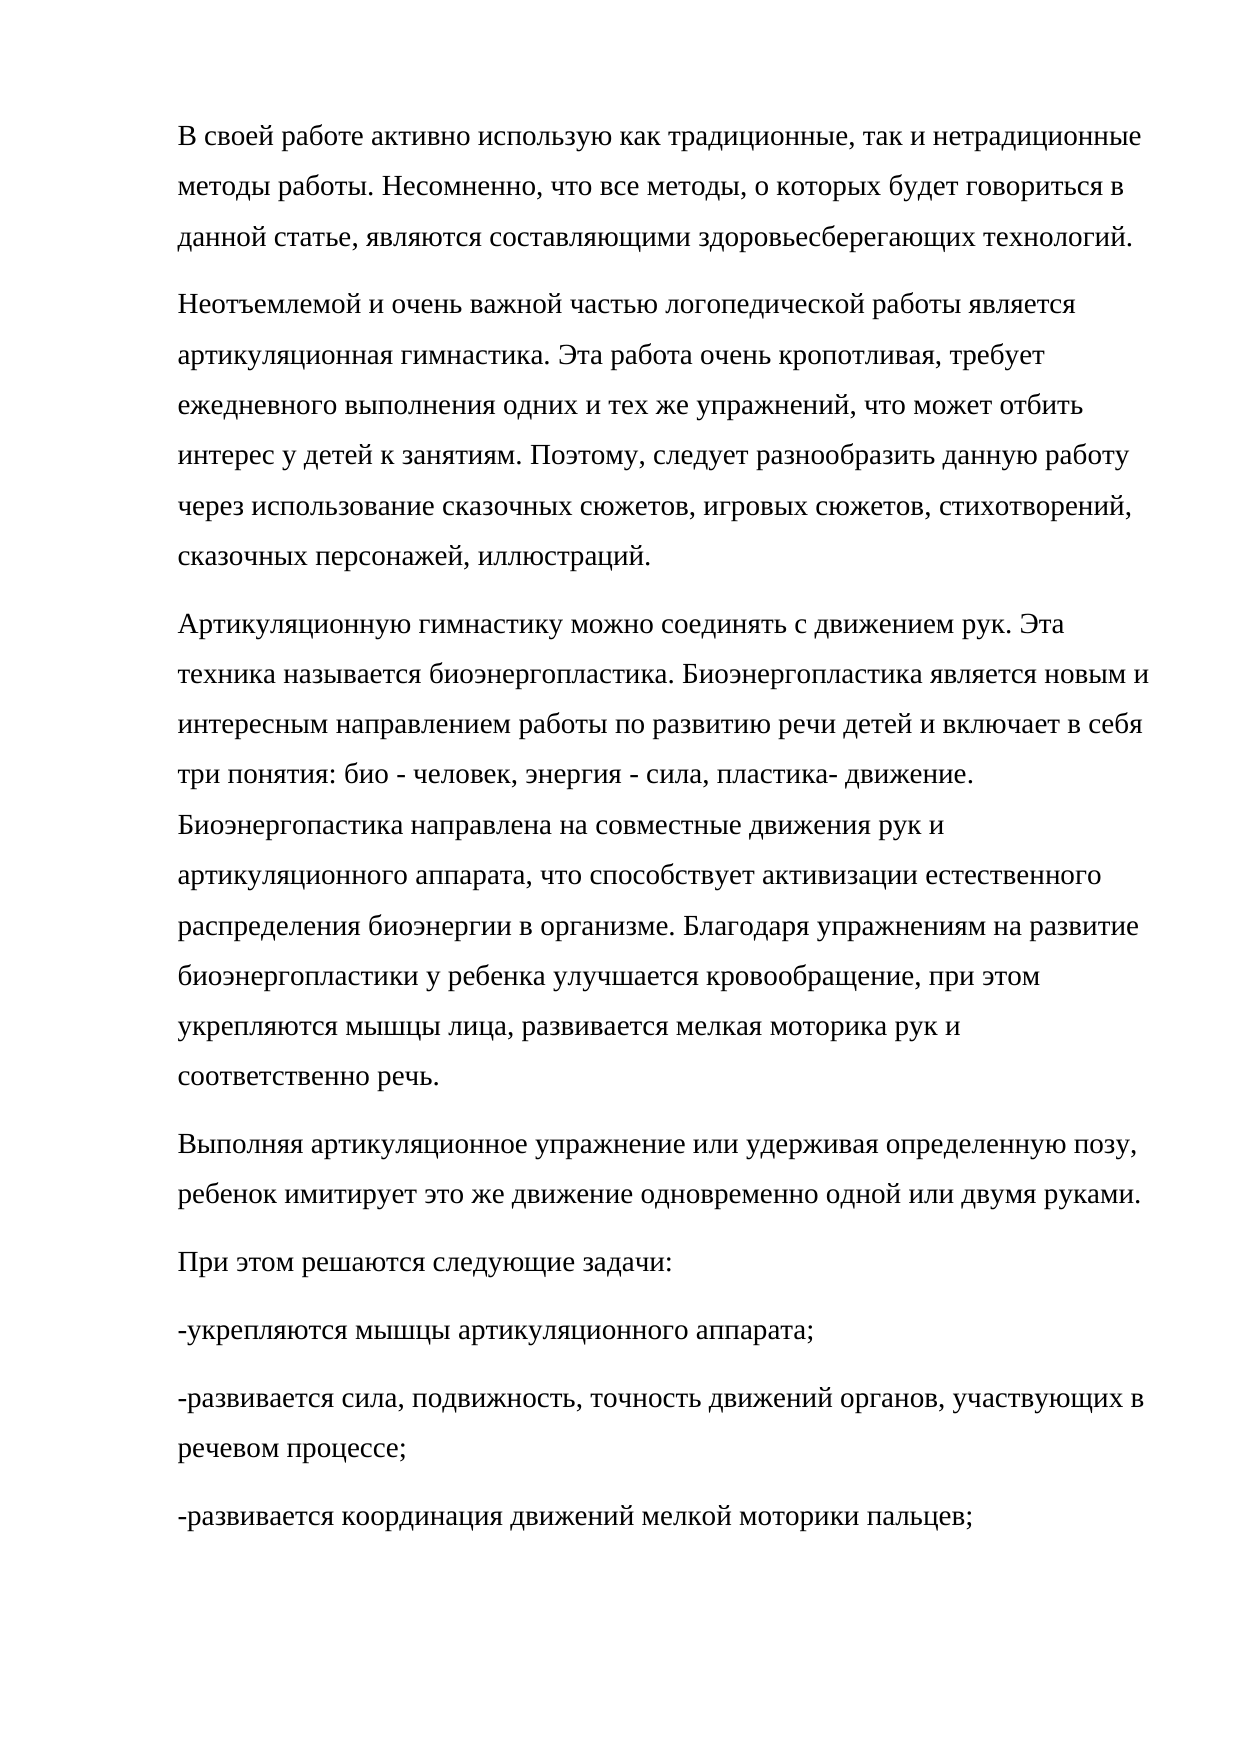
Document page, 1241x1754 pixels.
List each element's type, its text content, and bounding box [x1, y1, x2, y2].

text Неотъемлемой и очень важной частью логопедической работы является артикуляционная гимнастика. Эта работа очень кропотливая, требует ежедневного выполнения одних и тех же упражнений, что может отбить интерес у детей к занятиям. Поэтому, следует разнообразить данную работу через использование сказочных сюжетов, игровых сюжетов, стихотворений, сказочных персонажей, иллюстраций. [177, 286, 1152, 572]
text -развивается сила, подвижность, точность движений органов, участвующих в речевом процессе; [177, 1380, 1152, 1463]
text В своей работе активно использую как традиционные, так и нетрадиционные методы работы. Несомненно, что все методы, о которых будет говориться в данной статье, являются составляющими здоровьесберегающих технологий. [177, 118, 1152, 252]
text При этом решаются следующие задачи: [177, 1244, 1152, 1278]
text -развивается координация движений мелкой моторики пальцев; [177, 1498, 1152, 1531]
text -укрепляются мышцы артикуляционного аппарата; [177, 1312, 1152, 1346]
text Артикуляционную гимнастику можно соединять с движением рук. Эта техника называется биоэнергопластика. Биоэнергопластика является новым и интересным направлением работы по развитию речи детей и включает в себя три понятия: био - человек, энергия - сила, пластика- движение. Биоэнергопастика направлена на совместные движения рук и артикуляционного аппарата, что способствует активизации естественного распределения биоэнергии в организме. Благодаря упражнениям на развитие биоэнергопластики у ребенка улучшается кровообращение, при этом укрепляются мышцы лица, развивается мелкая моторика рук и соответственно речь. [177, 606, 1152, 1092]
text Выполняя артикуляционное упражнение или удерживая определенную позу, ребенок имитирует это же движение одновременно одной или двумя руками. [177, 1126, 1152, 1210]
